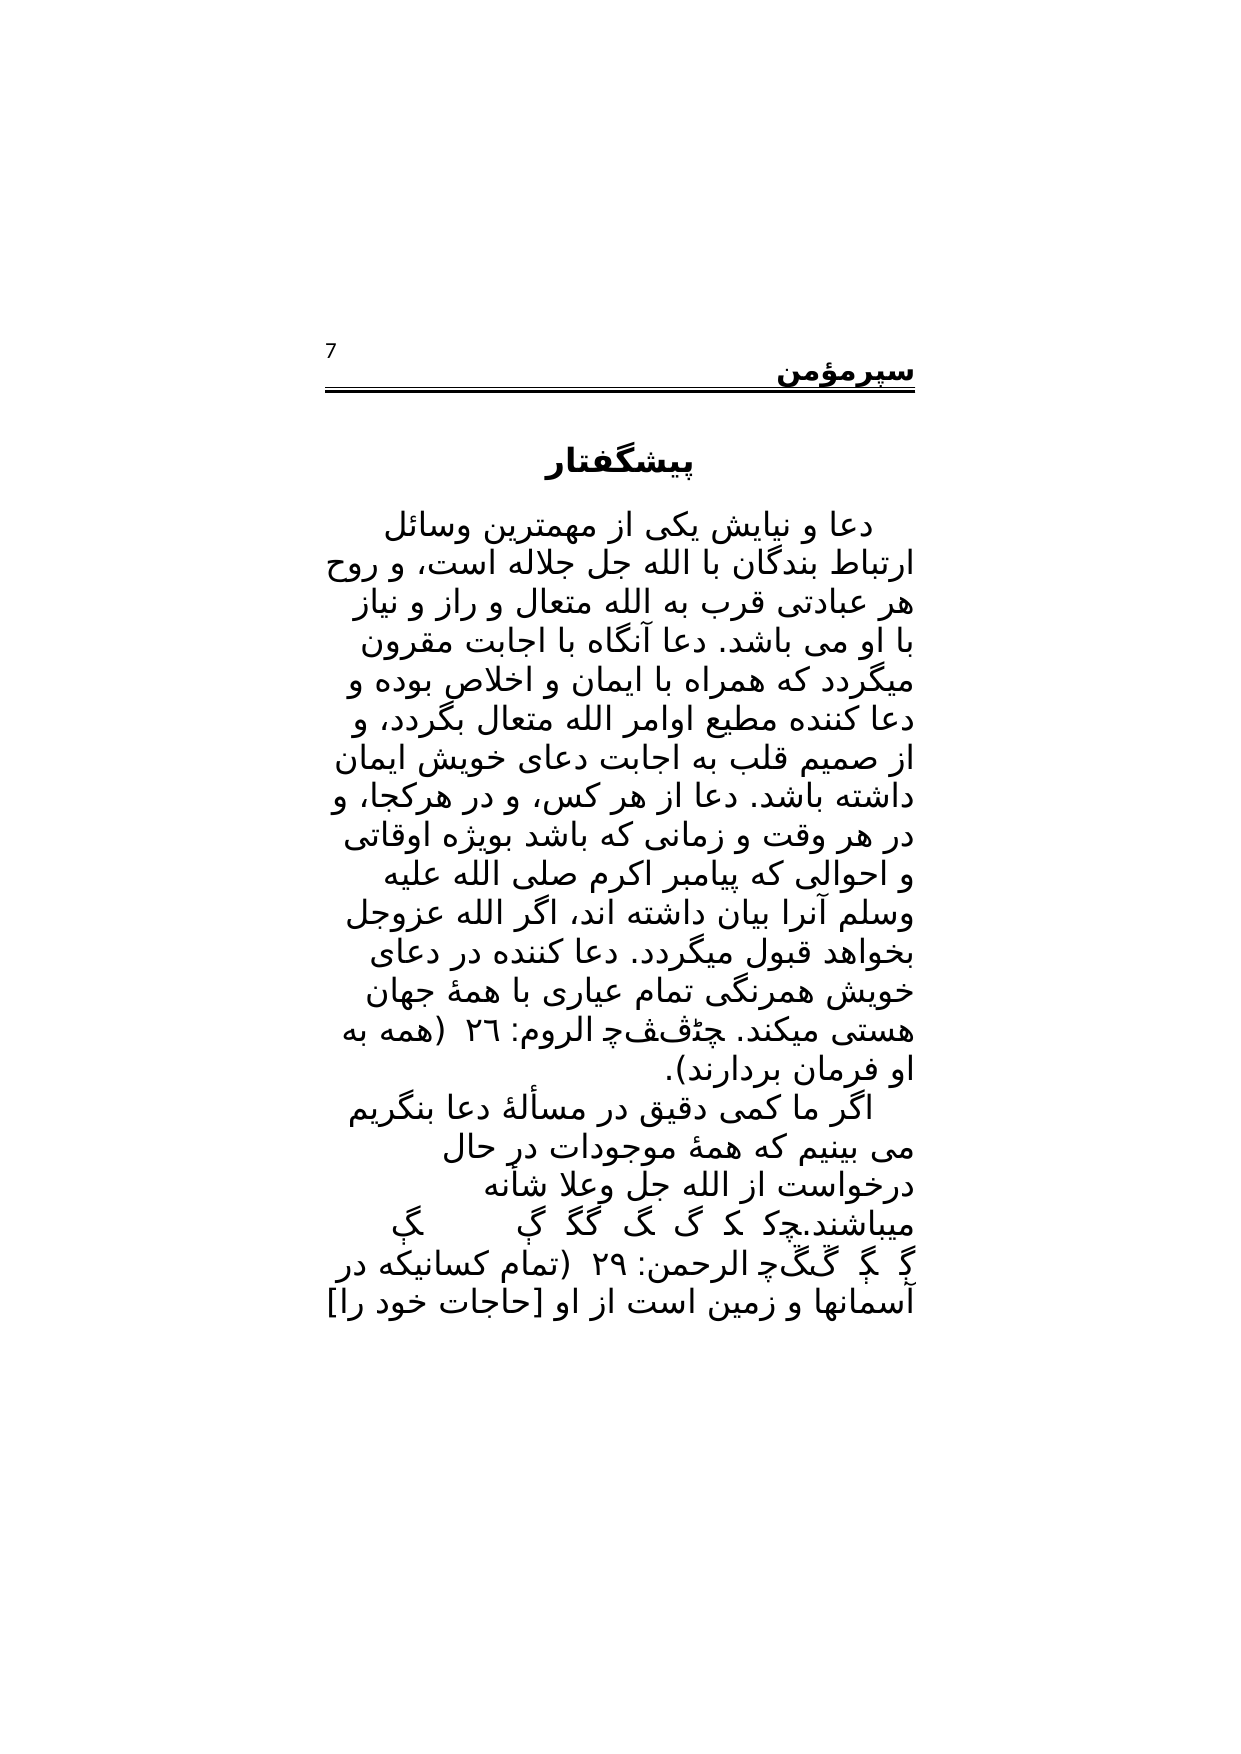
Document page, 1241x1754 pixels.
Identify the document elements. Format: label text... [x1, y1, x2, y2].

text دعا و نیایش یکی از مهمترین وسائل ارتباط بندگان با الله جل جلاله است، و روح هر عبادتی قرب به الله متعال و راز و نیاز با او می باشد. دعا آنگاه با اجابت مقرون میگردد که همراه با ایمان و اخلاص بوده و دعا کننده مطیع اوامر الله متعال بگردد، و از صمیم قلب به اجابت دعای خویش ایمان داشته باشد. دعا از هر کس، و در هرکجا، و در هر وقت و زمانی که باشد بویژه اوقاتی و احوالی که پیامبر اکرم صلی الله علیه وسلم آنرا بیان داشته اند، اگر الله عزوجل بخواهد قبول میگردد. دعا کننده در دعای خویش همرنگی تمام عیاری با همۀ جهان هستی میکند. ﭽﭩﭪﭫﭼ الروم: ٢٦ (همه به او فرمان بردارند). [325, 505, 915, 1088]
text پیشگفتار [325, 441, 915, 480]
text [325, 1088, 915, 1322]
